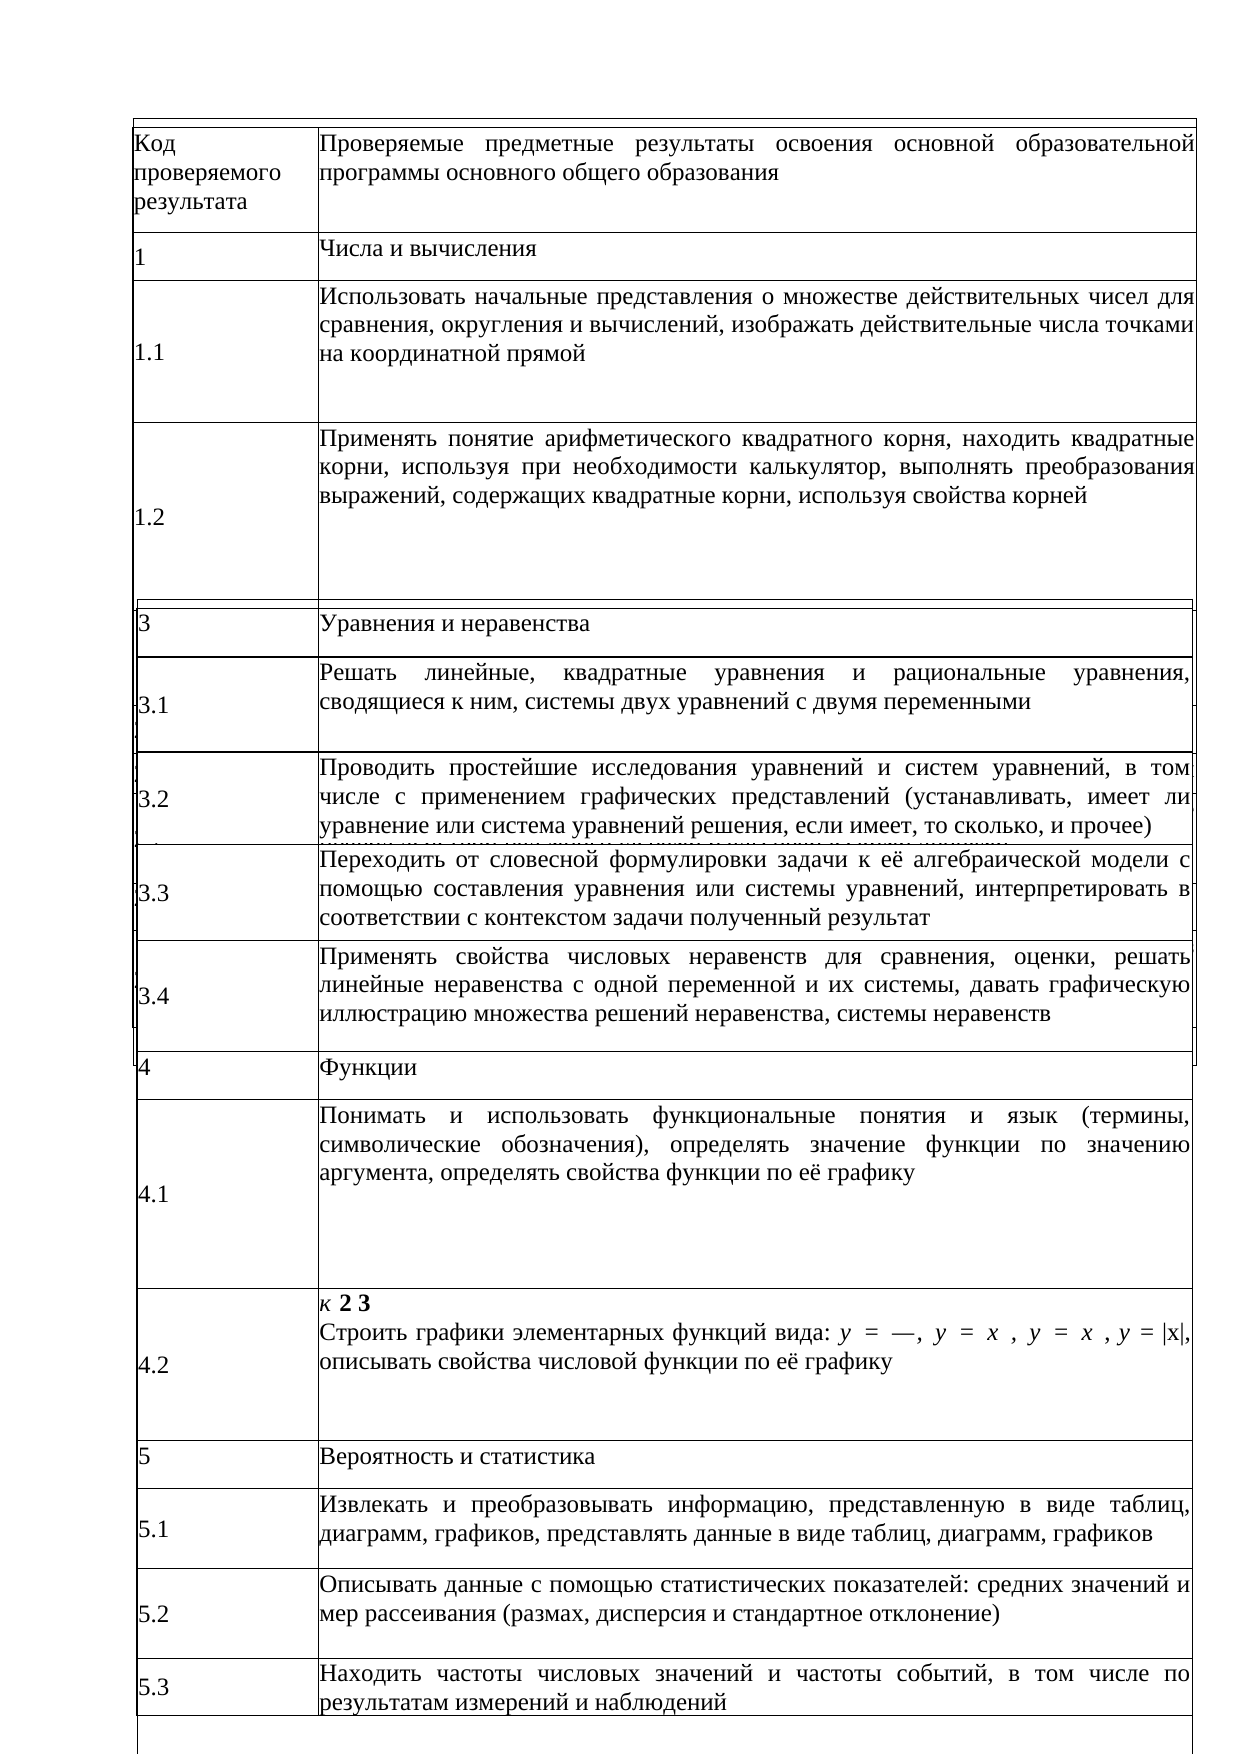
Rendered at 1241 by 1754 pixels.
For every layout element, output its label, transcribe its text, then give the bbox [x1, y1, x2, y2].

table_cell Извлекать и преобразовывать информацию, представленную в виде таблиц, диаграмм, графиков, представлять данные в виде таблиц, диаграмм, графиков [319, 1489, 1192, 1568]
table_cell 4.1 [138, 1100, 318, 1287]
table_header Уравнения и неравенства [319, 609, 1192, 656]
table_cell 1.1 [134, 281, 318, 422]
table_cell 4.2 [138, 1289, 318, 1440]
table_cell 5.3 [138, 1659, 318, 1715]
table_cell Функции [319, 1052, 1192, 1099]
table_cell Описывать данные с помощью статистических показателей: средних значений и мер рассеивания (размах, дисперсия и стандартное отклонение) [319, 1569, 1192, 1657]
table_cell Использовать начальные представления о множестве действительных чисел для сравнения, округления и вычислений, изображать действительные числа точками на координатной прямой [319, 281, 1196, 422]
table_cell Понимать и использовать функциональные понятия и язык (термины, символические обозначения), определять значение функции по значению аргумента, определять свойства функции по её графику [319, 1100, 1192, 1287]
table_cell Числа и вычисления [319, 233, 1196, 280]
table_cell Проводить простейшие исследования уравнений и систем уравнений, в том числе с применением графических представлений (устанавливать, имеет ли уравнение или система уравнений решения, если имеет, то сколько, и прочее) [319, 753, 1192, 843]
table_cell 3.1 [138, 658, 318, 751]
table_header 3 [138, 609, 318, 656]
table_cell Решать линейные, квадратные уравнения и рациональные уравнения, сводящиеся к ним, системы двух уравнений с двумя переменными [319, 658, 1192, 751]
table_cell 3.4 [138, 941, 318, 1051]
table_cell Находить частоты числовых значений и частоты событий, в том числе по результатам измерений и наблюдений [319, 1659, 1192, 1715]
table_header Проверяемые предметные результаты освоения основной образовательной программы основного общего образования [319, 128, 1196, 232]
table_cell 1.2 [134, 423, 318, 610]
table_cell к 2 3 Строить графики элементарных функций вида: у = —, у = х , у = х , у = |х|, описывать свойства числовой функции по её графику [319, 1289, 1192, 1440]
table_cell 1 [134, 233, 318, 280]
table_header Код проверяемого результата [134, 128, 318, 232]
table_cell 5 [138, 1441, 318, 1488]
table_cell Применять свойства числовых неравенств для сравнения, оценки, решать линейные неравенства с одной переменной и их системы, давать графическую иллюстрацию множества решений неравенства, системы неравенств [319, 941, 1192, 1051]
table_cell Переходить от словесной формулировки задачи к её алгебраической модели с помощью составления уравнения или системы уравнений, интерпретировать в соответствии с контекстом задачи полученный результат [319, 845, 1192, 940]
table_cell 3.3 [138, 845, 318, 940]
table_cell 4 [138, 1052, 318, 1099]
table_cell Вероятность и статистика [319, 1441, 1192, 1488]
table_cell Применять понятие арифметического квадратного корня, находить квадратные корни, используя при необходимости калькулятор, выполнять преобразования выражений, содержащих квадратные корни, используя свойства корней [319, 423, 1196, 610]
table_cell 5.2 [138, 1569, 318, 1657]
table_cell 5.1 [138, 1489, 318, 1568]
table_cell 3.2 [138, 753, 318, 843]
